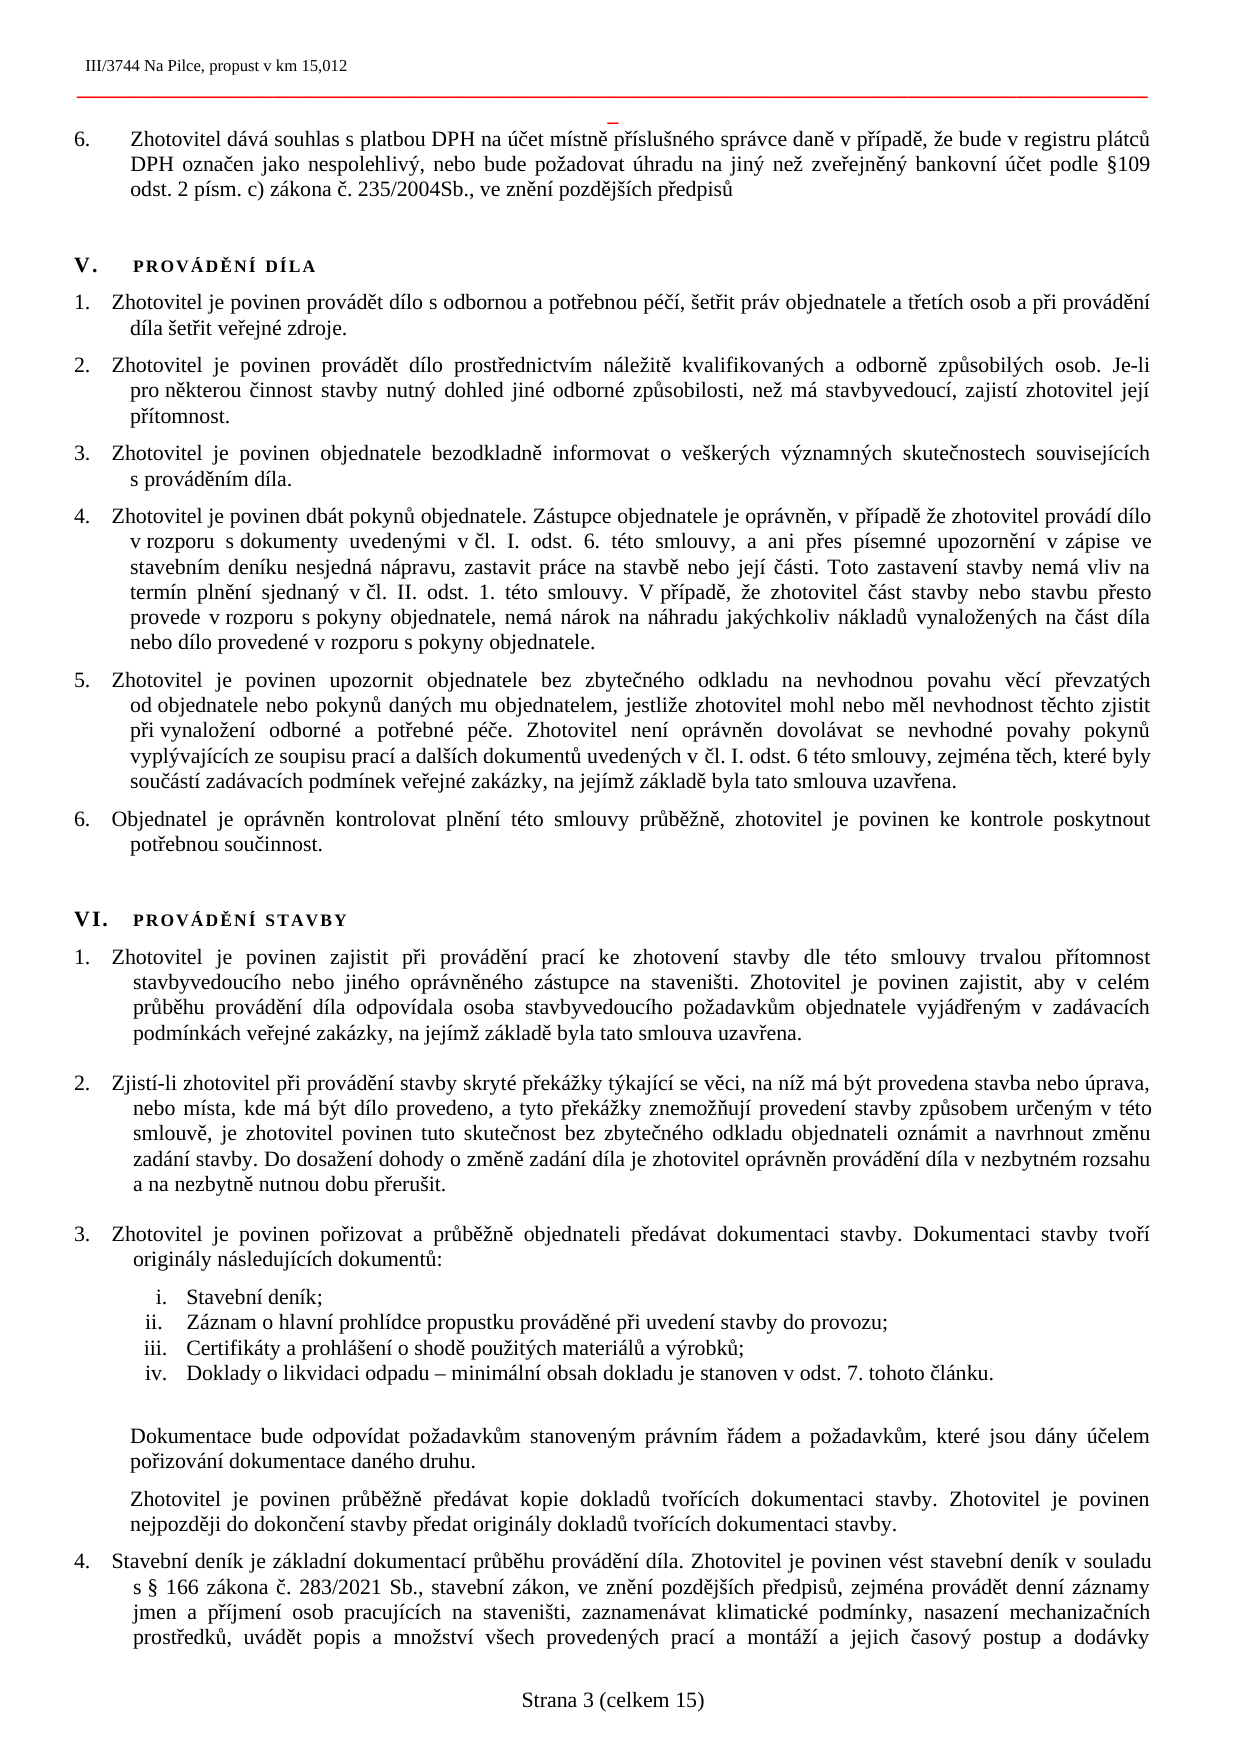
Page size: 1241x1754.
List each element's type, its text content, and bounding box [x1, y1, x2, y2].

list Zhotovitel je povinen provádět dílo s odbornou a potřebnou péčí, šetřit práv objednatele a třetích osob a při provádění díla šetřit veřejné zdroje. [74, 289, 1152, 340]
text Dokumentace bude odpovídat požadavkům stanoveným právním řádem a požadavkům, které jsou dány účelem pořizování dokumentace daného druhu. [130, 1423, 1152, 1473]
list Zjistí-li zhotovitel při provádění stavby skryté překážky týkající se věci, na níž má být provedena stavba nebo úprava, nebo místa, kde má být dílo provedeno, a tyto překážky znemožňují provedení stavby způsobem určeným v této smlouvě, je zhotovitel povinen tuto skutečnost bez zbytečného odkladu objednateli oznámit a navrhnout změnu zadání stavby. Do dosažení dohody o změně zadání díla je zhotovitel oprávněn provádění díla v nezbytném rozsahu a na nezbytně nutnou dobu přerušit. [74, 1070, 1152, 1196]
list provádění stavby [74, 906, 1152, 931]
list Zhotovitel je povinen pořizovat a průběžně objednateli předávat dokumentaci stavby. Dokumentaci stavby tvoří originály následujících dokumentů: [74, 1221, 1152, 1272]
list provádění díla [74, 252, 1152, 277]
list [74, 1548, 1152, 1649]
text Zhotovitel je povinen průběžně předávat kopie dokladů tvořících dokumentaci stavby. Zhotovitel je povinen nejpozději do dokončení stavby předat originály dokladů tvořících dokumentaci stavby. [130, 1486, 1152, 1536]
list Objednatel je oprávněn kontrolovat plnění této smlouvy průběžně, zhotovitel je povinen ke kontrole poskytnout potřebnou součinnost. [74, 806, 1152, 856]
list Zhotovitel je povinen upozornit objednatele bez zbytečného odkladu na nevhodnou povahu věcí převzatých od objednatele nebo pokynů daných mu objednatelem, jestliže zhotovitel mohl nebo měl nevhodnost těchto zjistit při vynaložení odborné a potřebné péče. Zhotovitel není oprávněn dovolávat se nevhodné povahy pokynů vyplývajících ze soupisu prací a dalších dokumentů uvedených v čl. I. odst. 6 této smlouvy, zejména těch, které byly součástí zadávacích podmínek veřejné zakázky, na jejímž základě byla tato smlouva uzavřena. [74, 667, 1152, 793]
list Zhotovitel je povinen objednatele bezodkladně informovat o veškerých významných skutečnostech souvisejících s prováděním díla. [74, 440, 1152, 491]
list Certifikáty a prohlášení o shodě použitých materiálů a výrobků; [167, 1334, 1152, 1360]
list Zhotovitel je povinen provádět dílo prostřednictvím náležitě kvalifikovaných a odborně způsobilých osob. Je-li pro některou činnost stavby nutný dohled jiné odborné způsobilosti, než má stavbyvedoucí, zajistí zhotovitel její přítomnost. [74, 352, 1152, 428]
list Doklady o likvidaci odpadu – minimální obsah dokladu je stanoven v odst. 7. tohoto článku. [167, 1360, 1152, 1385]
list Stavební deník; [167, 1284, 1152, 1309]
list Záznam o hlavní prohlídce propustku prováděné při uvedení stavby do provozu; [162, 1309, 1152, 1334]
list Zhotovitel je povinen zajistit při provádění prací ke zhotovení stavby dle této smlouvy trvalou přítomnost stavbyvedoucího nebo jiného oprávněného zástupce na staveništi. Zhotovitel je povinen zajistit, aby v celém průběhu provádění díla odpovídala osoba stavbyvedoucího požadavkům objednatele vyjádřeným v zadávacích podmínkách veřejné zakázky, na jejímž základě byla tato smlouva uzavřena. [74, 944, 1152, 1045]
list Zhotovitel dává souhlas s platbou DPH na účet místně příslušného správce daně v případě, že bude v registru plátců DPH označen jako nespolehlivý, nebo bude požadovat úhradu na jiný než zveřejněný bankovní účet podle §109 odst. 2 písm. c) zákona č. 235/2004Sb., ve znění pozdějších předpisů [74, 126, 1152, 201]
list Zhotovitel je povinen dbát pokynů objednatele. Zástupce objednatele je oprávněn, v případě že zhotovitel provádí dílo v rozporu s dokumenty uvedenými v čl. I. odst. 6. této smlouvy, a ani přes písemné upozornění v zápise ve stavebním deníku nesjedná nápravu, zastavit práce na stavbě nebo její části. Toto zastavení stavby nemá vliv na termín plnění sjednaný v čl. II. odst. 1. této smlouvy. V případě, že zhotovitel část stavby nebo stavbu přesto provede v rozporu s pokyny objednatele, nemá nárok na náhradu jakýchkoliv nákladů vynaložených na část díla nebo dílo provedené v rozporu s pokyny objednatele. [74, 503, 1152, 654]
